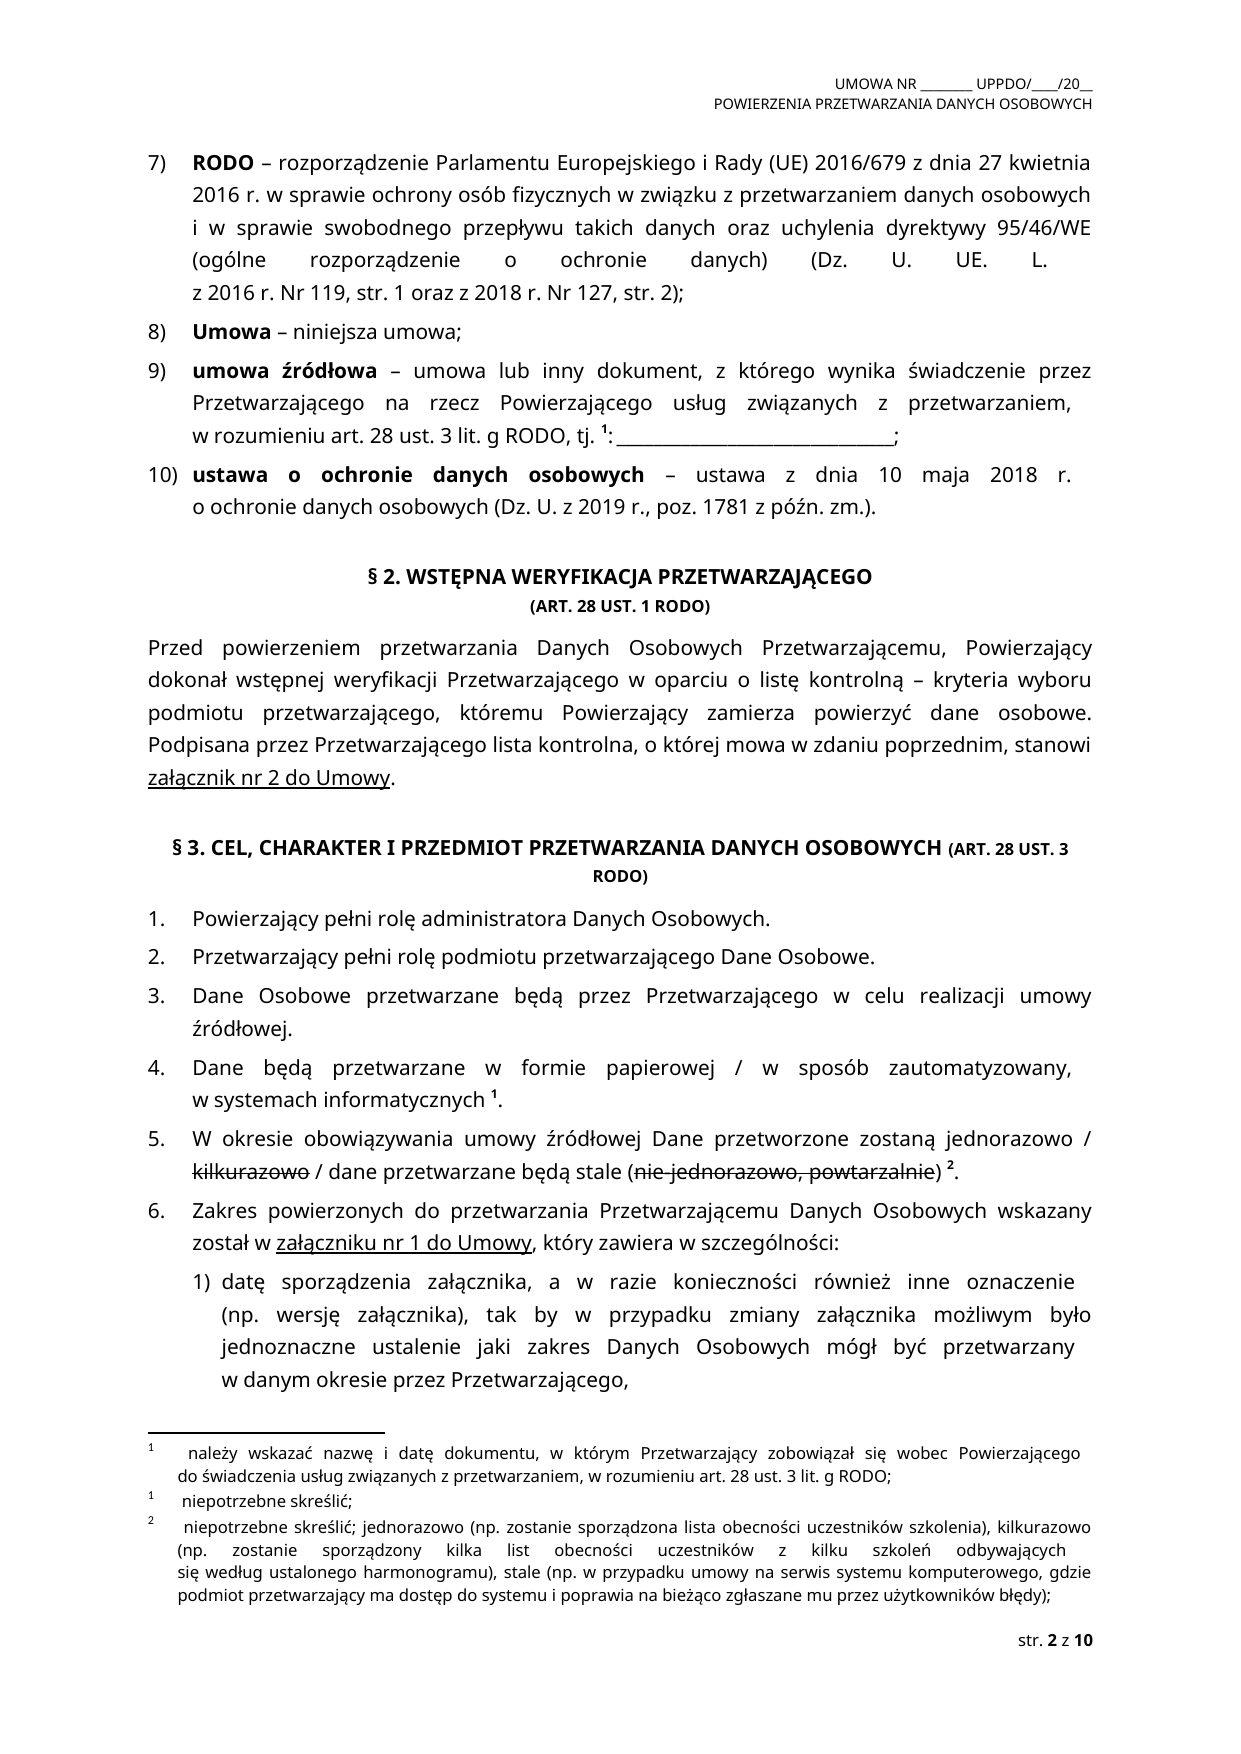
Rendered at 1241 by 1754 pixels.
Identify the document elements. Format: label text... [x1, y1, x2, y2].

list Zakres powierzonych do przetwarzania Przetwarzającemu Danych Osobowych wskazany został w załączniku nr 1 do Umowy, który zawiera w szczególności: [148, 1196, 1093, 1257]
list RODO – rozporządzenie Parlamentu Europejskiego i Rady (UE) 2016/679 z dnia 27 kwietnia 2016 r. w sprawie ochrony osób fizycznych w związku z przetwarzaniem danych osobowych i w sprawie swobodnego przepływu takich danych oraz uchylenia dyrektywy 95/46/WE (ogólne rozporządzenie o ochronie danych) (Dz. U. UE. L. z 2016 r. Nr 119, str. 1 oraz z 2018 r. Nr 127, str. 2); [148, 148, 1093, 306]
list umowa źródłowa – umowa lub inny dokument, z którego wynika świadczenie przez Przetwarzającego na rzecz Powierzającego usług związanych z przetwarzaniem, w rozumieniu art. 28 ust. 3 lit. g RODO, tj. : ______________________________; [148, 356, 1093, 449]
list datę sporządzenia załącznika, a w razie konieczności również inne oznaczenie (np. wersję załącznika), tak by w przypadku zmiany załącznika możliwym było jednoznaczne ustalenie jaki zakres Danych Osobowych mógł być przetwarzany w danym okresie przez Przetwarzającego, [192, 1267, 1093, 1393]
list Dane Osobowe przetwarzane będą przez Przetwarzającego w celu realizacji umowy źródłowej. [148, 981, 1093, 1042]
list ustawa o ochronie danych osobowych – ustawa z dnia 10 maja 2018 r. o ochronie danych osobowych (Dz. U. z 2019 r., poz. 1781 z późn. zm.). [148, 460, 1093, 521]
text Przed powierzeniem przetwarzania Danych Osobowych Przetwarzającemu, Powierzający dokonał wstępnej weryfikacji Przetwarzającego w oparciu o listę kontrolną – kryteria wyboru podmiotu przetwarzającego, któremu Powierzający zamierza powierzyć dane osobowe. Podpisana przez Przetwarzającego lista kontrolna, o której mowa w zdaniu poprzednim, stanowi załącznik nr 2 do Umowy. [148, 633, 1093, 792]
list Przetwarzający pełni rolę podmiotu przetwarzającego Dane Osobowe. [148, 942, 1093, 971]
list Umowa – niniejsza umowa; [148, 317, 1093, 345]
list Powierzający pełni rolę administratora Danych Osobowych. [148, 904, 1093, 932]
list Dane będą przetwarzane w formie papierowej / w sposób zautomatyzowany, w systemach informatycznych . [148, 1053, 1093, 1114]
list W okresie obowiązywania umowy źródłowej Dane przetworzone zostaną jednorazowo / kilkurazowo / dane przetwarzane będą stale (nie-jednorazowo, powtarzalnie) . [148, 1124, 1093, 1185]
subtitle § 3. CEL, CHARAKTER I PRZEDMIOT PRZETWARZANIA DANYCH OSOBOWYCH (ART. 28 UST. 3 RODO) [148, 833, 1093, 888]
subtitle § 2. WSTĘPNA WERYFIKACJA PRZETWARZAJĄCEGO (ART. 28 UST. 1 RODO) [148, 562, 1093, 617]
